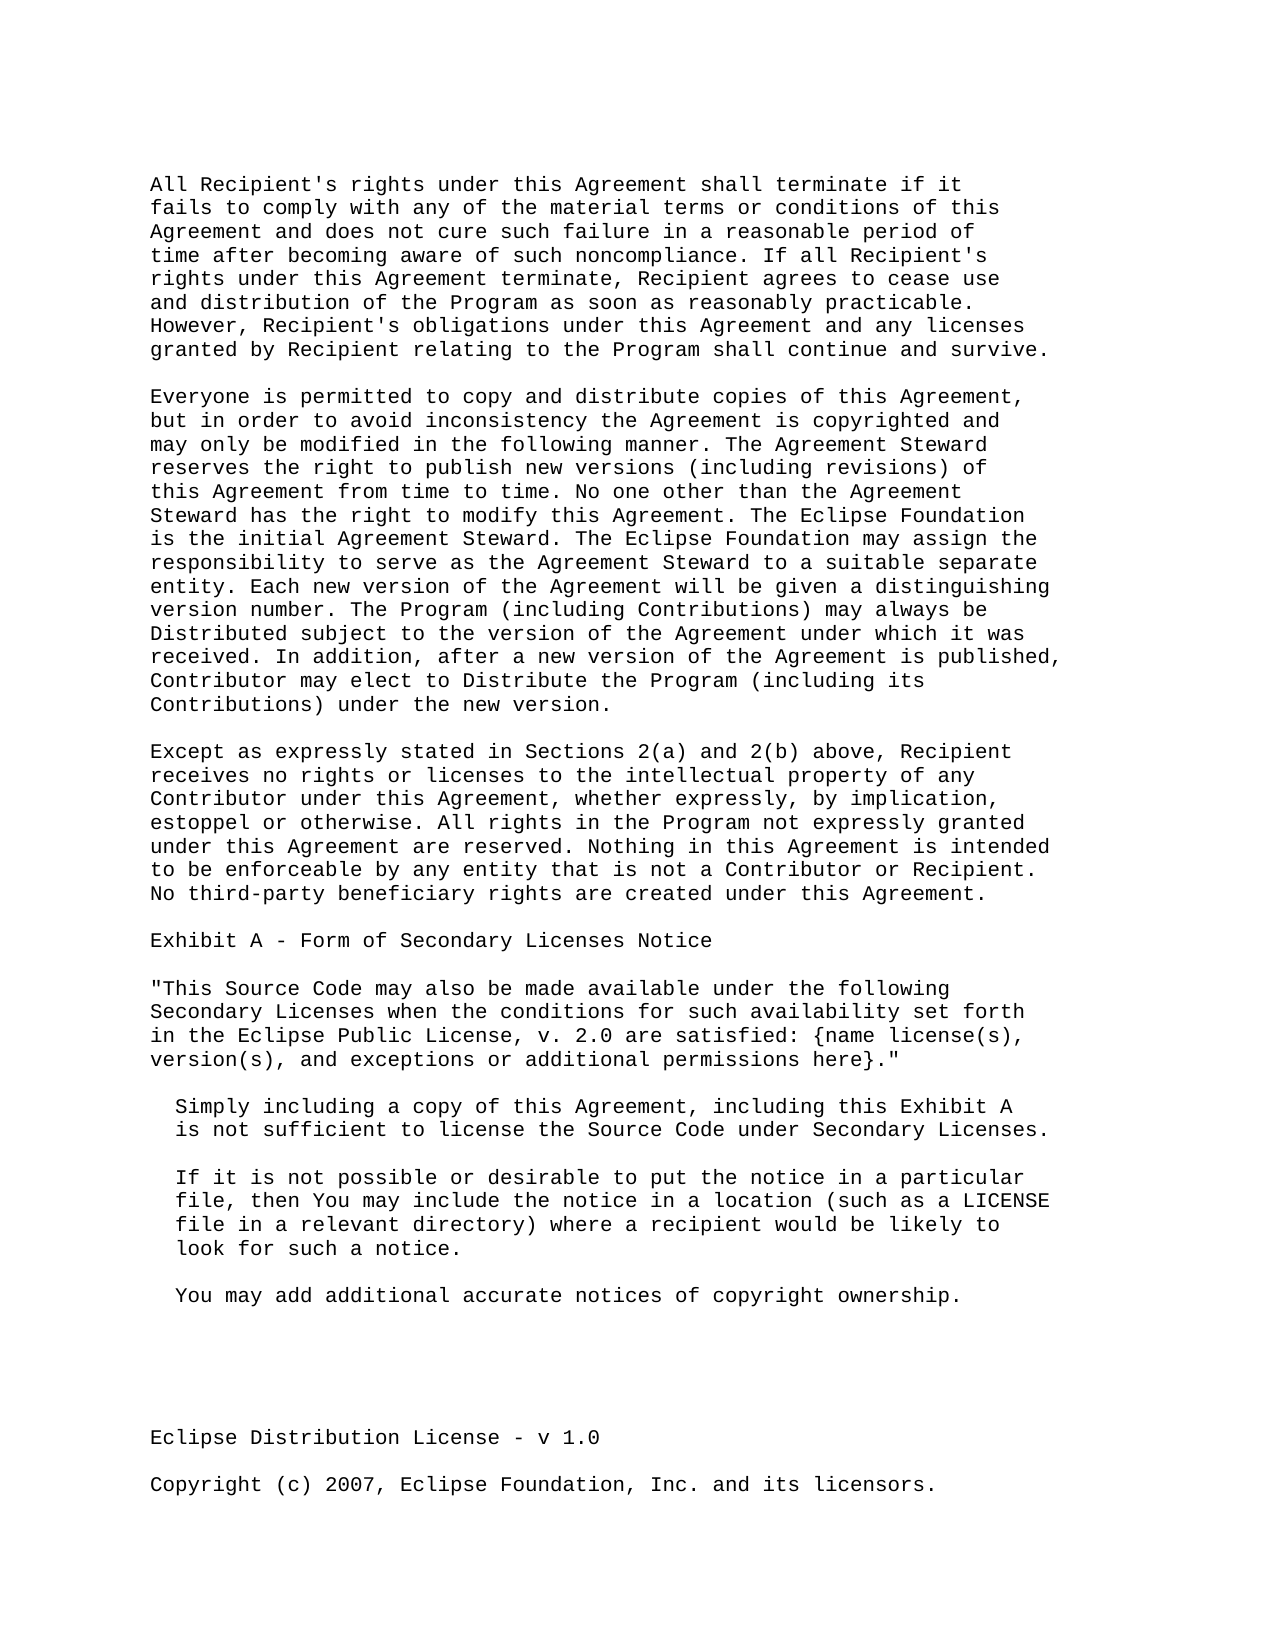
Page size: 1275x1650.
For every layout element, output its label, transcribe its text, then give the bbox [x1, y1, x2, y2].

text Secondary Licenses when the conditions for such availability set forth [150, 1001, 1125, 1025]
text file in a relevant directory) where a recipient would be likely to [150, 1214, 1125, 1238]
text Exhibit A - Form of Secondary Licenses Notice [150, 930, 1125, 954]
text Distributed subject to the version of the Agreement under which it was [150, 623, 1125, 647]
text "This Source Code may also be made available under the following [150, 978, 1125, 1001]
text However, Recipient's obligations under this Agreement and any licenses [150, 316, 1125, 339]
text file, then You may include the notice in a location (such as a LICENSE [150, 1190, 1125, 1214]
text but in order to avoid inconsistency the Agreement is copyrighted and [150, 410, 1125, 434]
text Everyone is permitted to copy and distribute copies of this Agreement, [150, 386, 1125, 410]
text All Recipient's rights under this Agreement shall terminate if it [150, 174, 1125, 197]
text may only be modified in the following manner. The Agreement Steward [150, 434, 1125, 457]
text version number. The Program (including Contributions) may always be [150, 599, 1125, 623]
text Except as expressly stated in Sections 2(a) and 2(b) above, Recipient [150, 741, 1125, 765]
text version(s), and exceptions or additional permissions here}." [150, 1048, 1125, 1072]
text time after becoming aware of such noncompliance. If all Recipient's [150, 244, 1125, 268]
text in the Eclipse Public License, v. 2.0 are satisfied: {name license(s), [150, 1025, 1125, 1048]
text Contributor under this Agreement, whether expressly, by implication, [150, 788, 1125, 812]
text reserves the right to publish new versions (including revisions) of [150, 457, 1125, 481]
text Contributions) under the new version. [150, 694, 1125, 717]
text to be enforceable by any entity that is not a Contributor or Recipient. [150, 859, 1125, 883]
text responsibility to serve as the Agreement Steward to a suitable separate [150, 552, 1125, 576]
text Steward has the right to modify this Agreement. The Eclipse Foundation [150, 505, 1125, 528]
text receives no rights or licenses to the intellectual property of any [150, 765, 1125, 788]
text is not sufficient to license the Source Code under Secondary Licenses. [150, 1119, 1125, 1143]
text entity. Each new version of the Agreement will be given a distinguishing [150, 576, 1125, 599]
text granted by Recipient relating to the Program shall continue and survive. [150, 339, 1125, 363]
text and distribution of the Program as soon as reasonably practicable. [150, 292, 1125, 316]
text Contributor may elect to Distribute the Program (including its [150, 670, 1125, 694]
text Simply including a copy of this Agreement, including this Exhibit A [150, 1096, 1125, 1119]
text Eclipse Distribution License - v 1.0 [150, 1427, 1125, 1451]
text Copyright (c) 2007, Eclipse Foundation, Inc. and its licensors. [150, 1474, 1125, 1498]
text under this Agreement are reserved. Nothing in this Agreement is intended [150, 836, 1125, 859]
text this Agreement from time to time. No one other than the Agreement [150, 481, 1125, 505]
text estoppel or otherwise. All rights in the Program not expressly granted [150, 812, 1125, 836]
text fails to comply with any of the material terms or conditions of this [150, 197, 1125, 221]
text rights under this Agreement terminate, Recipient agrees to cease use [150, 268, 1125, 292]
text If it is not possible or desirable to put the notice in a particular [150, 1167, 1125, 1190]
text Agreement and does not cure such failure in a reasonable period of [150, 221, 1125, 244]
text No third-party beneficiary rights are created under this Agreement. [150, 883, 1125, 907]
text look for such a notice. [150, 1238, 1125, 1261]
text You may add additional accurate notices of copyright ownership. [150, 1285, 1125, 1309]
text is the initial Agreement Steward. The Eclipse Foundation may assign the [150, 528, 1125, 552]
text received. In addition, after a new version of the Agreement is published, [150, 647, 1125, 670]
